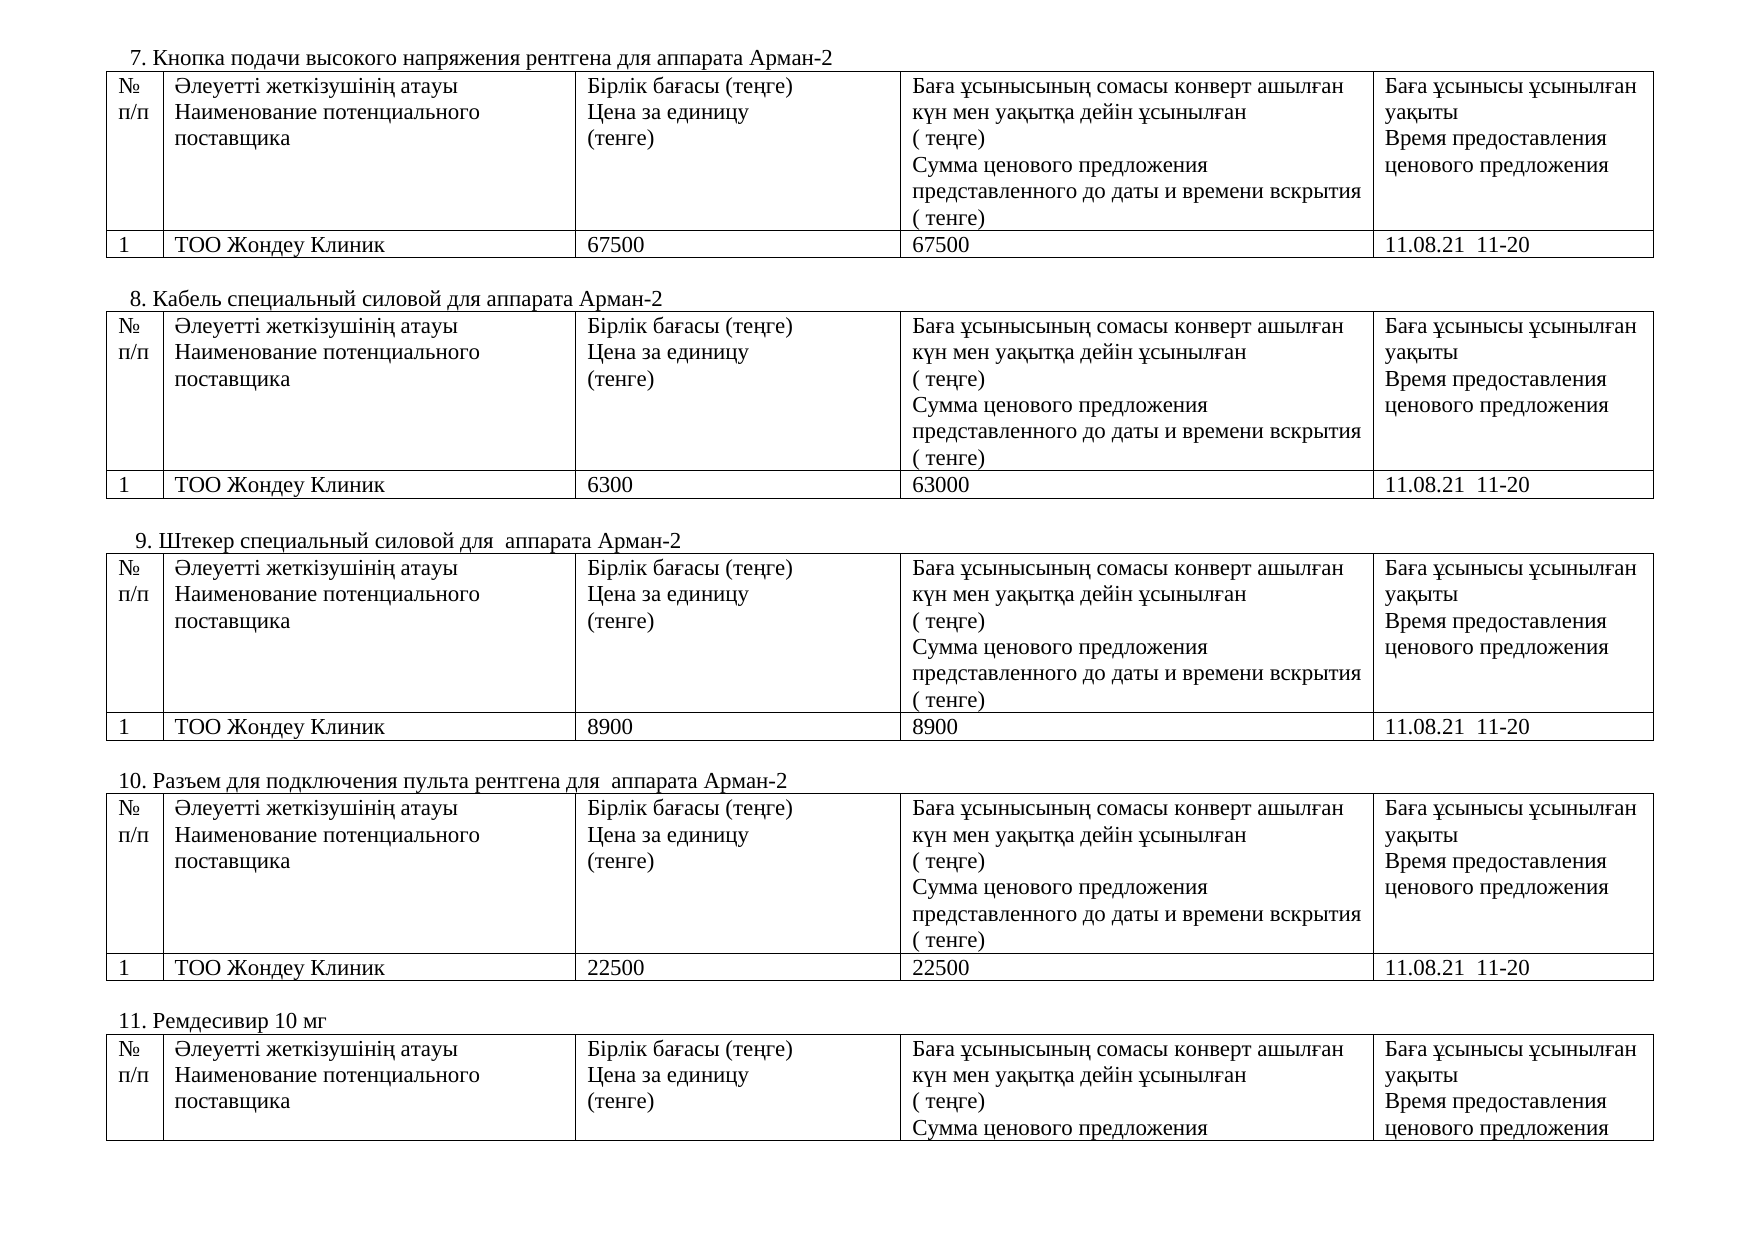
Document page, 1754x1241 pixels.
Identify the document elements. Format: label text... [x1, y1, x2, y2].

table_cell 8900 [901, 713, 1373, 739]
table_cell 22500 [576, 954, 900, 980]
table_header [164, 72, 575, 230]
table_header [164, 1035, 575, 1140]
table_header № п/п [107, 72, 163, 230]
text 10. Разъем для подключения пульта рентгена для аппарата Арман-2 [118, 767, 1636, 793]
table_cell ТОО Жондеу Клиник [164, 471, 575, 498]
table_cell 1 [107, 713, 163, 739]
table_header № п/п [107, 1035, 163, 1140]
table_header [1374, 1035, 1653, 1140]
table_cell ТОО Жондеу Клиник [164, 954, 575, 980]
table_cell 11.08.21 11-20 [1374, 471, 1653, 498]
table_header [901, 1035, 1373, 1140]
table_header № п/п [107, 312, 163, 470]
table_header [576, 1035, 900, 1140]
table_cell 8900 [576, 713, 900, 739]
table_header № п/п [107, 794, 163, 952]
table_cell 22500 [901, 954, 1373, 980]
table_cell 67500 [576, 231, 900, 257]
table_cell 1 [107, 231, 163, 257]
table_header Бірлік бағасы (теңге) Цена за единицу (тенге) [576, 312, 900, 470]
table_header Баға ұсынысы ұсынылған уақыты Время предоставления ценового предложения [1374, 794, 1653, 952]
table_header № п/п [107, 554, 163, 712]
table_cell 67500 [901, 231, 1373, 257]
table_header Әлеуетті жеткізушінің атауы Наименование потенциального поставщика [164, 312, 575, 470]
table_cell 63000 [901, 471, 1373, 498]
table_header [1374, 72, 1653, 230]
text 7. Кнопка подачи высокого напряжения рентгена для аппарата Арман-2 [118, 44, 1636, 71]
table_header Бірлік бағасы (теңге) Цена за единицу (тенге) [576, 554, 900, 712]
text 11. Ремдесивир 10 мг [118, 1007, 1636, 1034]
table_cell 1 [107, 954, 163, 980]
table_cell 1 [107, 471, 163, 498]
text 8. Кабель специальный силовой для аппарата Арман-2 [118, 285, 1636, 311]
table_cell 11.08.21 11-20 [1374, 713, 1653, 739]
table_header Баға ұсынысы ұсынылған уақыты Время предоставления ценового предложения [1374, 554, 1653, 712]
text 9. Штекер специальный силовой для аппарата Арман-2 [118, 527, 1636, 553]
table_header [576, 72, 900, 230]
table_header Әлеуетті жеткізушінің атауы Наименование потенциального поставщика [164, 554, 575, 712]
table_header Баға ұсынысы ұсынылған уақыты Время предоставления ценового предложения [1374, 312, 1653, 470]
table_cell ТОО Жондеу Клиник [164, 713, 575, 739]
table_header Әлеуетті жеткізушінің атауы Наименование потенциального поставщика [164, 794, 575, 952]
table_cell 11.08.21 11-20 [1374, 954, 1653, 980]
table_cell ТОО Жондеу Клиник [164, 231, 575, 257]
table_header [901, 72, 1373, 230]
table_cell 11.08.21 11-20 [1374, 231, 1653, 257]
table_header Бірлік бағасы (теңге) Цена за единицу (тенге) [576, 794, 900, 952]
table_cell 6300 [576, 471, 900, 498]
